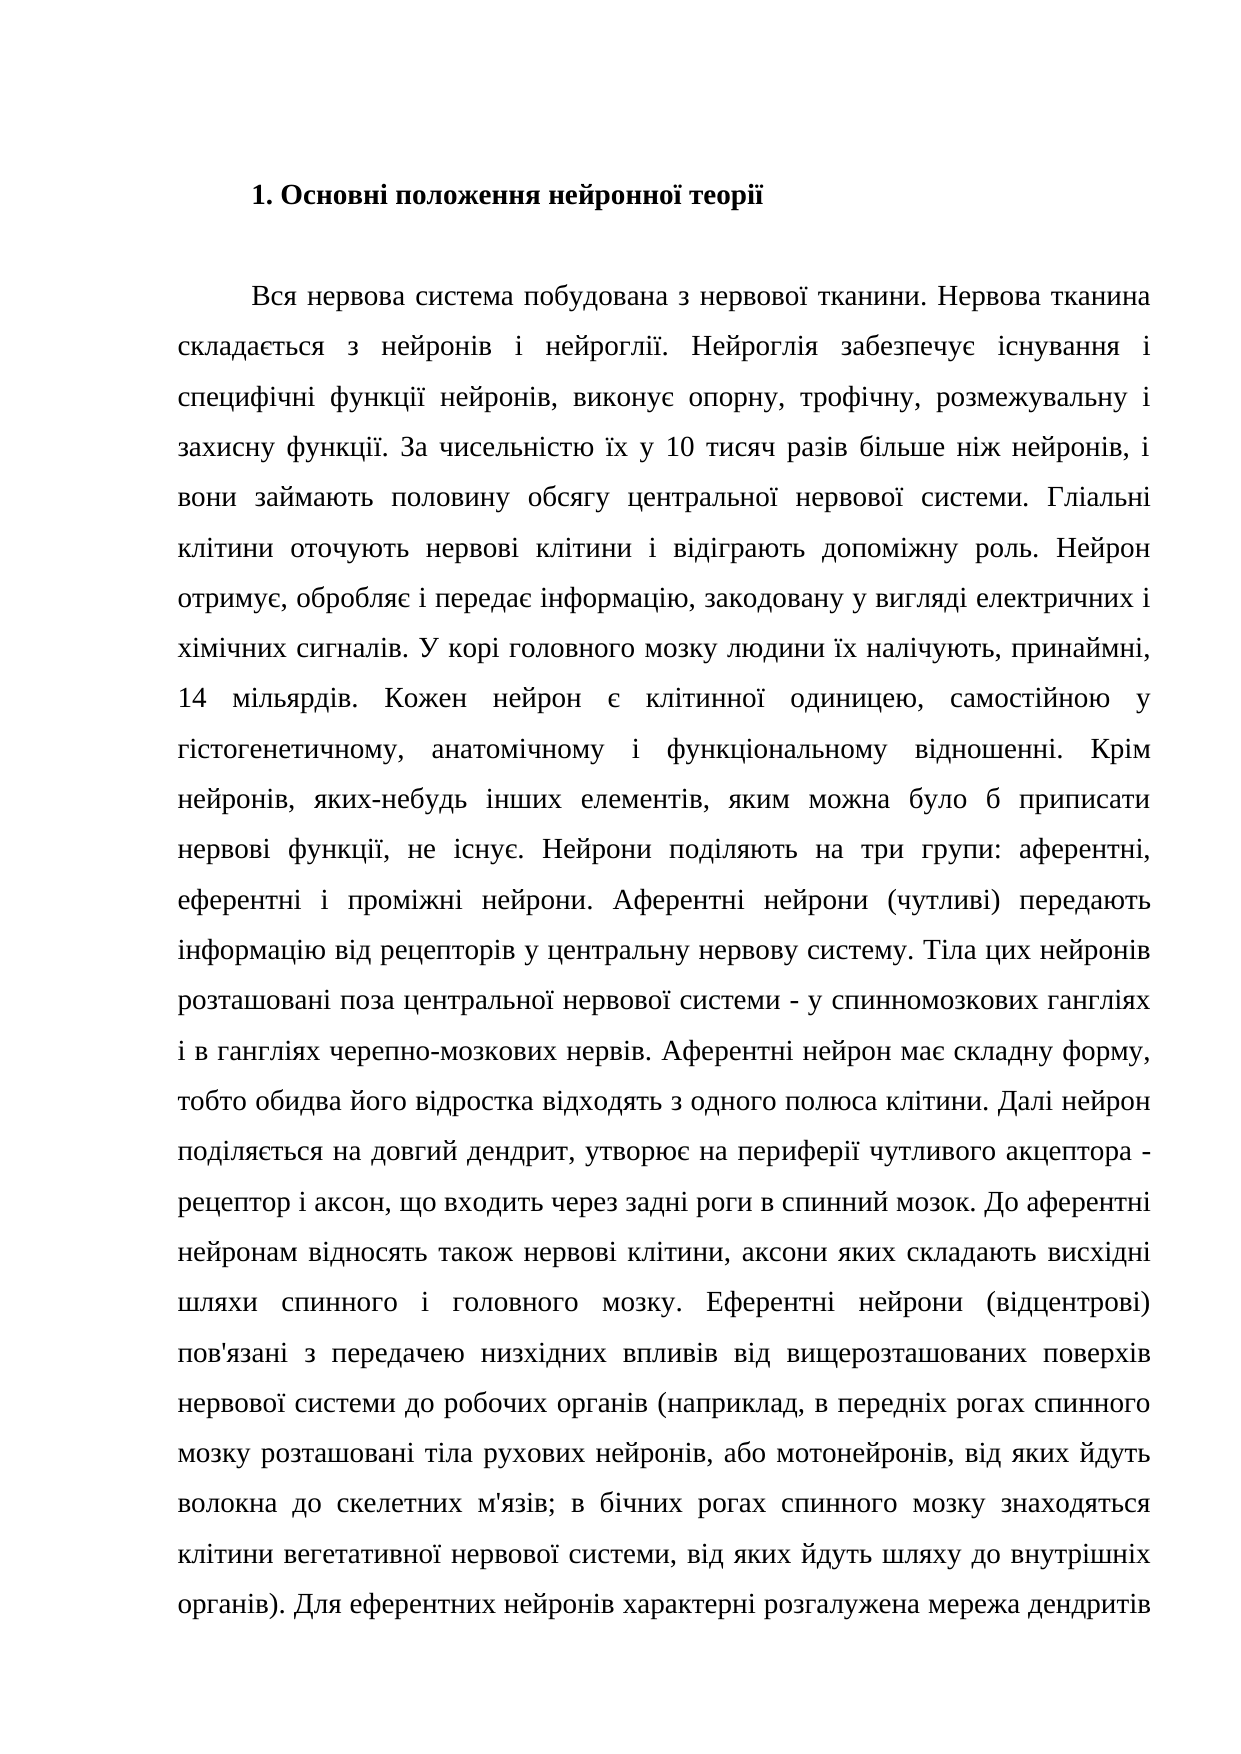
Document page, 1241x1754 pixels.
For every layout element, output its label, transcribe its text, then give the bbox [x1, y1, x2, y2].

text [177, 278, 1152, 1620]
text 1. Основні положення нейронної теорії [177, 177, 1152, 211]
